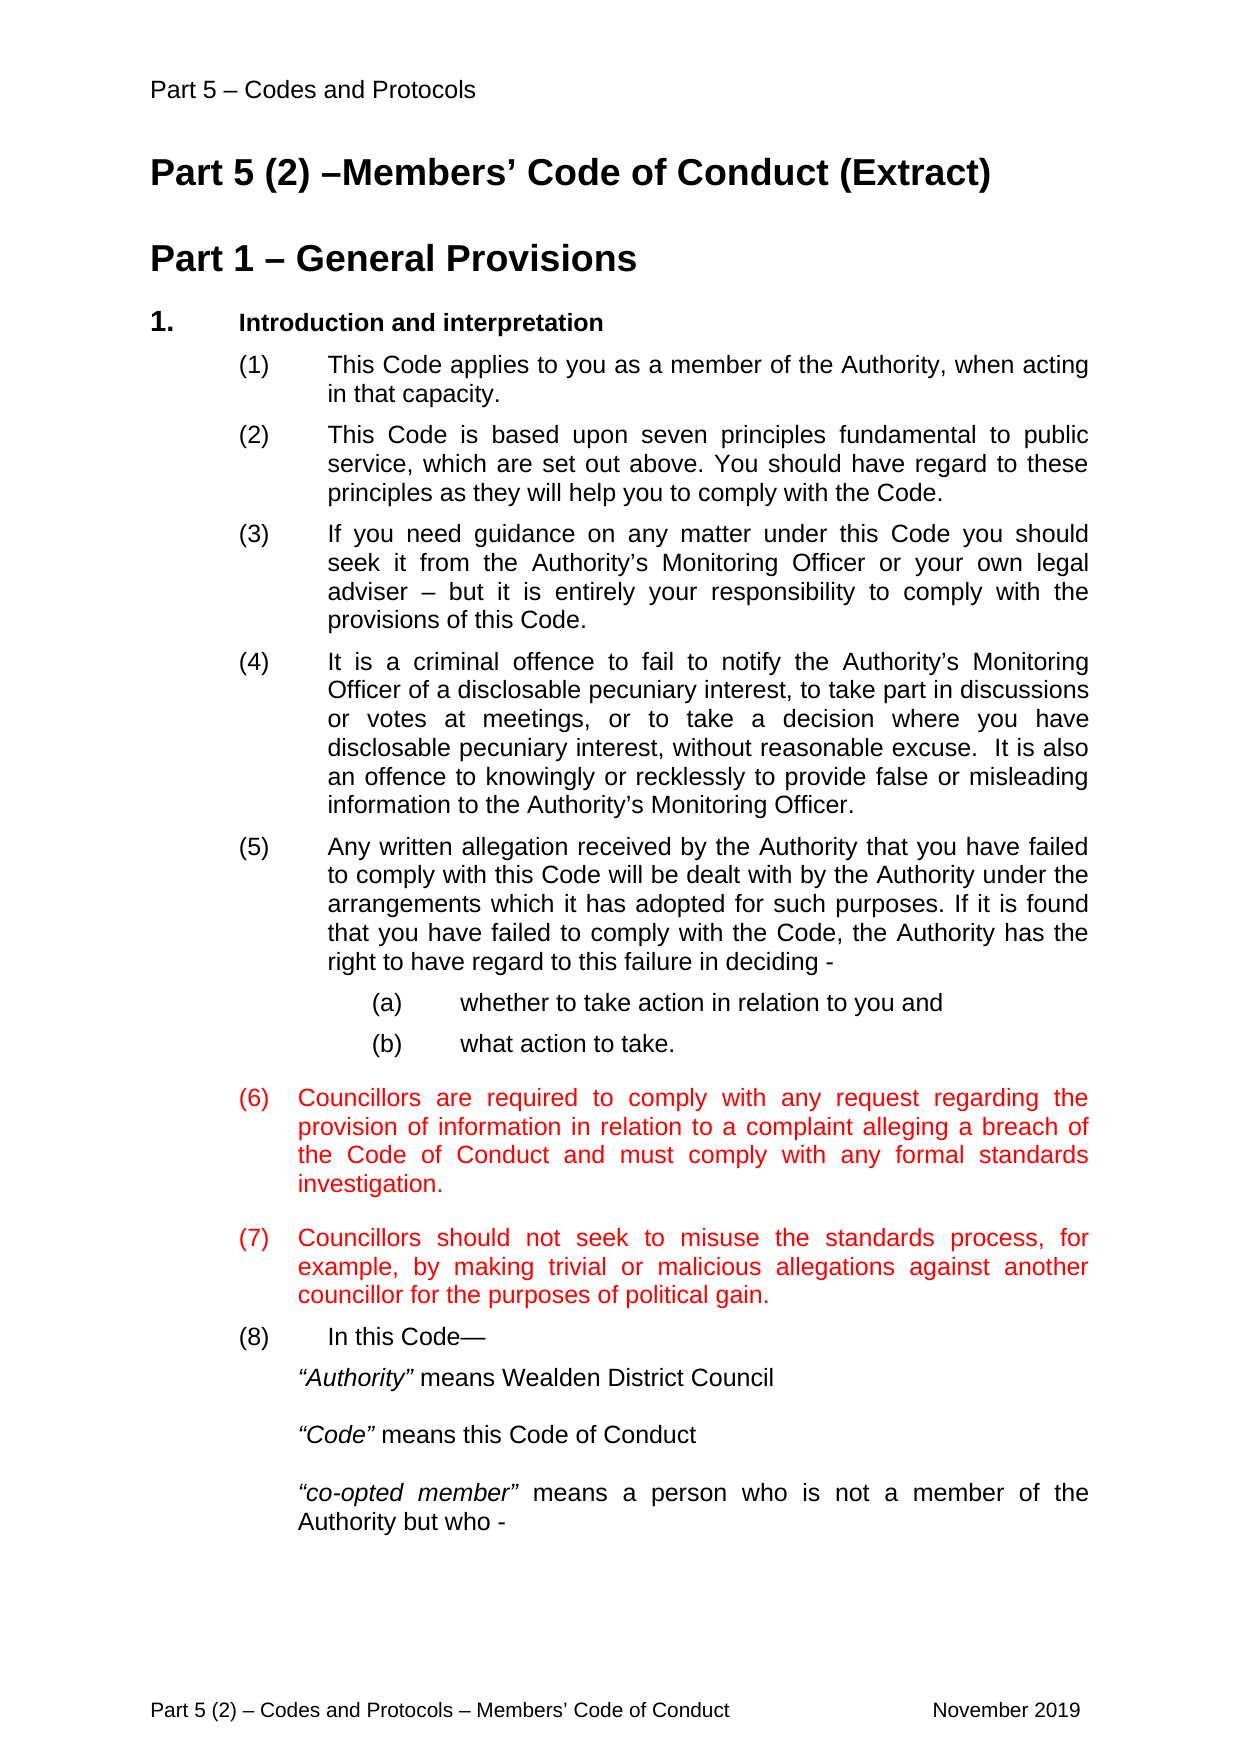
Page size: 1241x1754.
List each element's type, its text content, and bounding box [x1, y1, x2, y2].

list what action to take. [372, 1029, 1090, 1058]
list whether to take action in relation to you and [372, 988, 1090, 1017]
subtitle Part 5 (2) –Members’ Code of Conduct (Extract) [150, 150, 1090, 193]
list This Code is based upon seven principles fundamental to public service, which are set out above. You should have regard to these principles as they will help you to comply with the Code. [239, 420, 1090, 507]
list If you need guidance on any matter under this Code you should seek it from the Authority’s Monitoring Officer or your own legal adviser – but it is entirely your responsibility to comply with the provisions of this Code. [239, 519, 1090, 634]
list Any written allegation received by the Authority that you have failed to comply with this Code will be dealt with by the Authority under the arrangements which it has adopted for such purposes. If it is found that you have failed to comply with the Code, the Authority has the right to have regard to this failure in deciding - [239, 832, 1090, 975]
text “co-opted member” means a person who is not a member of the Authority but who - [298, 1478, 1090, 1535]
list In this Code— [239, 1322, 1090, 1350]
text “Authority” means Wealden District Council [298, 1363, 1090, 1392]
list It is a criminal offence to fail to notify the Authority’s Monitoring Officer of a disclosable pecuniary interest, to take part in discussions or votes at meetings, or to take a decision where you have disclosable pecuniary interest, without reasonable excuse. It is also an offence to knowingly or recklessly to provide false or misleading information to the Authority’s Monitoring Officer. [239, 647, 1090, 819]
list This Code applies to you as a member of the Authority, when acting in that capacity. [239, 350, 1090, 408]
subtitle Introduction and interpretation [150, 304, 1090, 338]
subtitle (6) Councillors are required to comply with any request regarding the provision of information in relation to a complaint alleging a breach of the Code of Conduct and must comply with any formal standards investigation. [239, 1083, 1090, 1198]
subtitle (7) Councillors should not seek to misuse the standards process, for example, by making trivial or malicious allegations against another councillor for the purposes of political gain. [239, 1223, 1090, 1309]
text “Code” means this Code of Conduct [298, 1420, 1090, 1449]
subtitle Part 1 – General Provisions [150, 236, 1090, 279]
